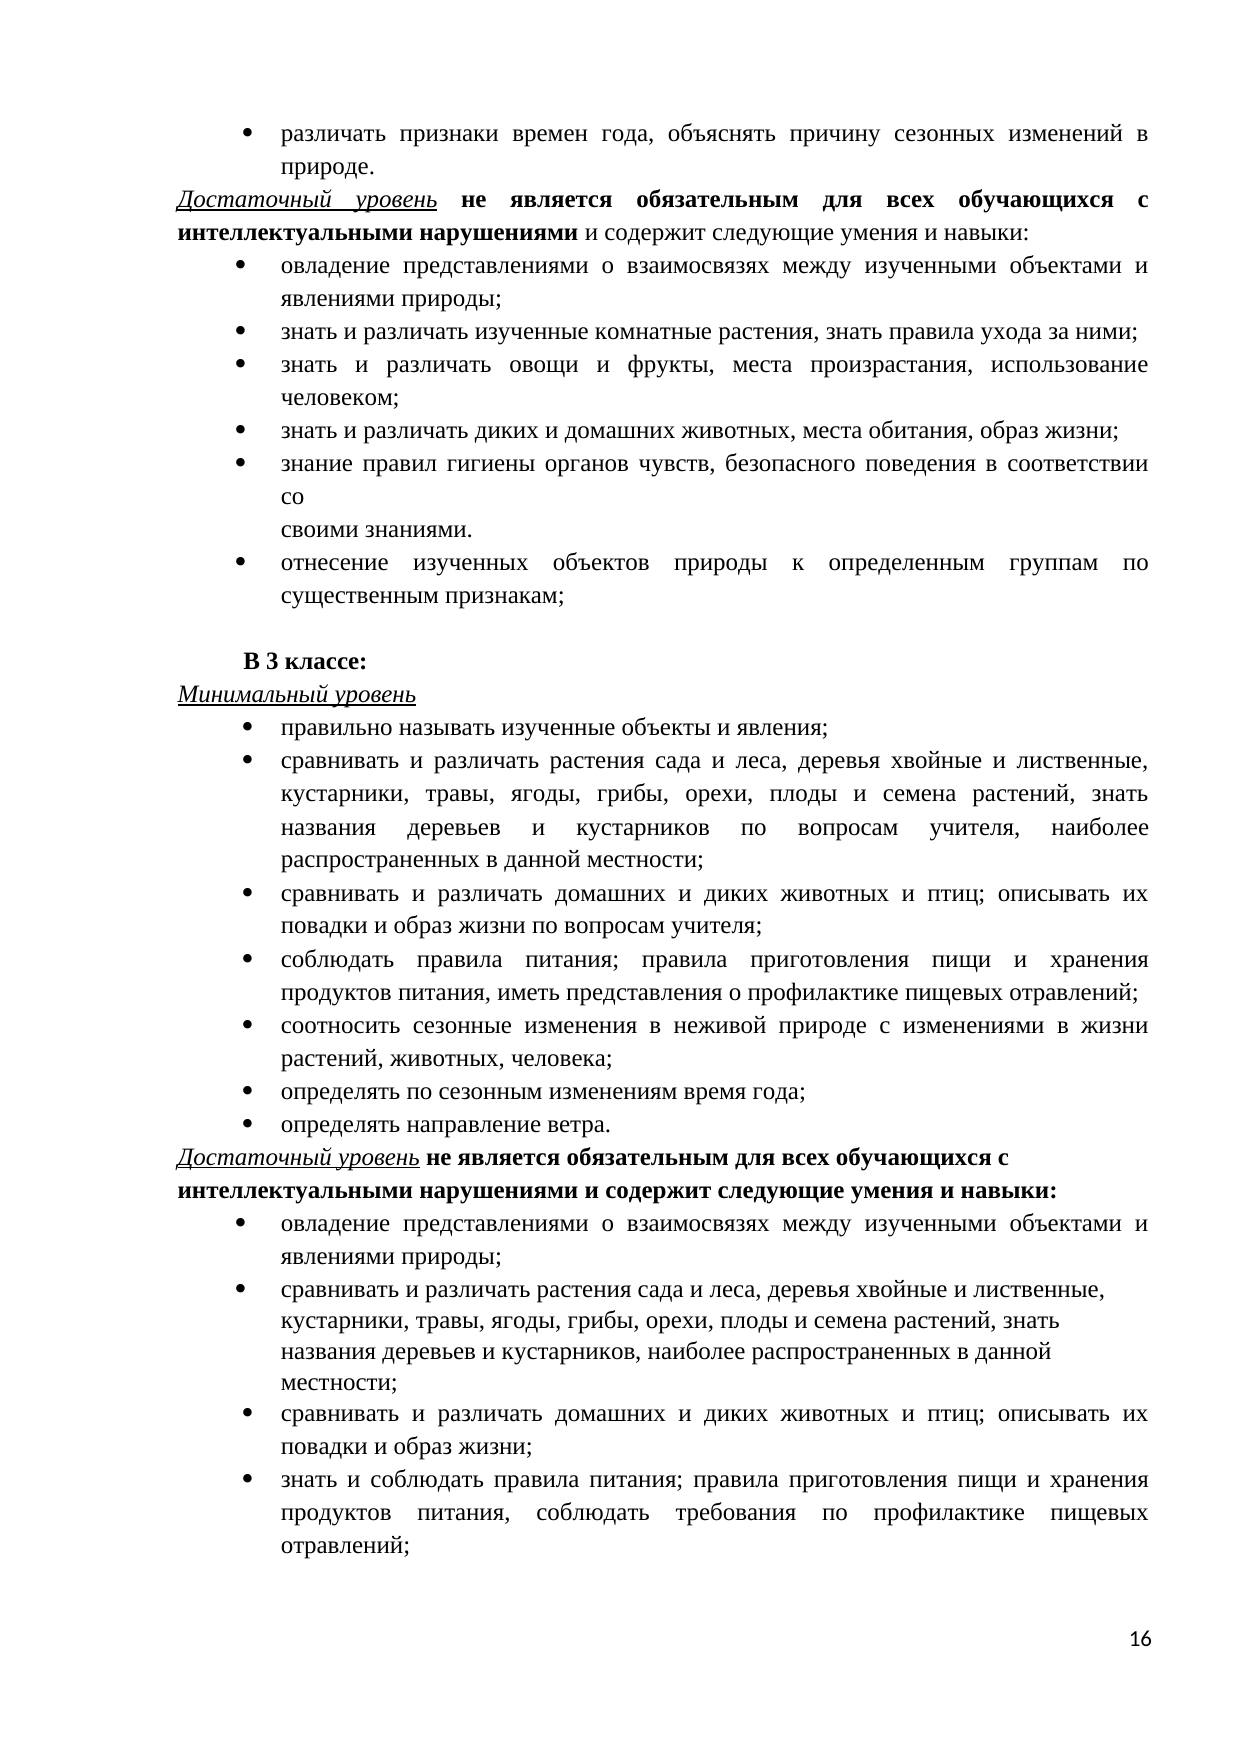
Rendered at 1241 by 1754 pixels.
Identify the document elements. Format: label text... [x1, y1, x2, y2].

text Минимальный уровень [177, 679, 1152, 708]
list знать и различать изученные комнатные растения, знать правила ухода за ними; [236, 316, 1149, 345]
list соотносить сезонные изменения в неживой природе с изменениями в жизни растений, животных, человека; [243, 1010, 1149, 1071]
list определять по сезонным изменениям время года; [243, 1076, 1152, 1104]
list определять направление ветра. [243, 1109, 1152, 1137]
list сравнивать и различать домашних и диких животных и птиц; описывать их повадки и образ жизни; [243, 1398, 1149, 1460]
list овладение представлениями о взаимосвязях между изученными объектами и явлениями природы; [236, 1208, 1149, 1269]
list отнесение изученных объектов природы к определенным группам по существенным признакам; [236, 547, 1149, 609]
list знать и различать овощи и фрукты, места произрастания, использование человеком; [236, 349, 1149, 411]
text интеллектуальными нарушениями и содержит следующие умения и навыки: [177, 1175, 1152, 1203]
list знание правил гигиены органов чувств, безопасного поведения в соответствии со своими знаниями. [236, 448, 1149, 543]
list овладение представлениями о взаимосвязях между изученными объектами и явлениями природы; [236, 250, 1149, 312]
list сравнивать и различать домашних и диких животных и птиц; описывать их повадки и образ жизни по вопросам учителя; [243, 878, 1149, 939]
list сравнивать и различать растения сада и леса, деревья хвойные и лиственные, кустарники, травы, ягоды, грибы, орехи, плоды и семена растений, знать названия деревьев и кустарников, наиболее распространенных в данной местности; [236, 1274, 1152, 1396]
list правильно называть изученные объекты и явления; [243, 712, 1152, 741]
list знать и различать диких и домашних животных, места обитания, образ жизни; [236, 415, 1149, 444]
text В 3 классе: [177, 646, 1152, 675]
list сравнивать и различать растения сада и леса, деревья хвойные и лиственные, кустарники, травы, ягоды, грибы, орехи, плоды и семена растений, знать названия деревьев и кустарников по вопросам учителя, наиболее распространенных в данной местности; [243, 746, 1149, 873]
list различать признаки времен года, объяснять причину сезонных изменений в природе. [243, 118, 1149, 180]
text Достаточный уровень не является обязательным для всех обучающихся с [177, 1142, 1152, 1171]
list знать и соблюдать правила питания; правила приготовления пищи и хранения продуктов питания, соблюдать требования по профилактике пищевых отравлений; [243, 1464, 1149, 1559]
list соблюдать правила питания; правила приготовления пищи и хранения продуктов питания, иметь представления о профилактике пищевых отравлений; [243, 944, 1149, 1005]
text Достаточный уровень не является обязательным для всех обучающихся с интеллектуальными нарушениями и содержит следующие умения и навыки: [177, 184, 1149, 246]
